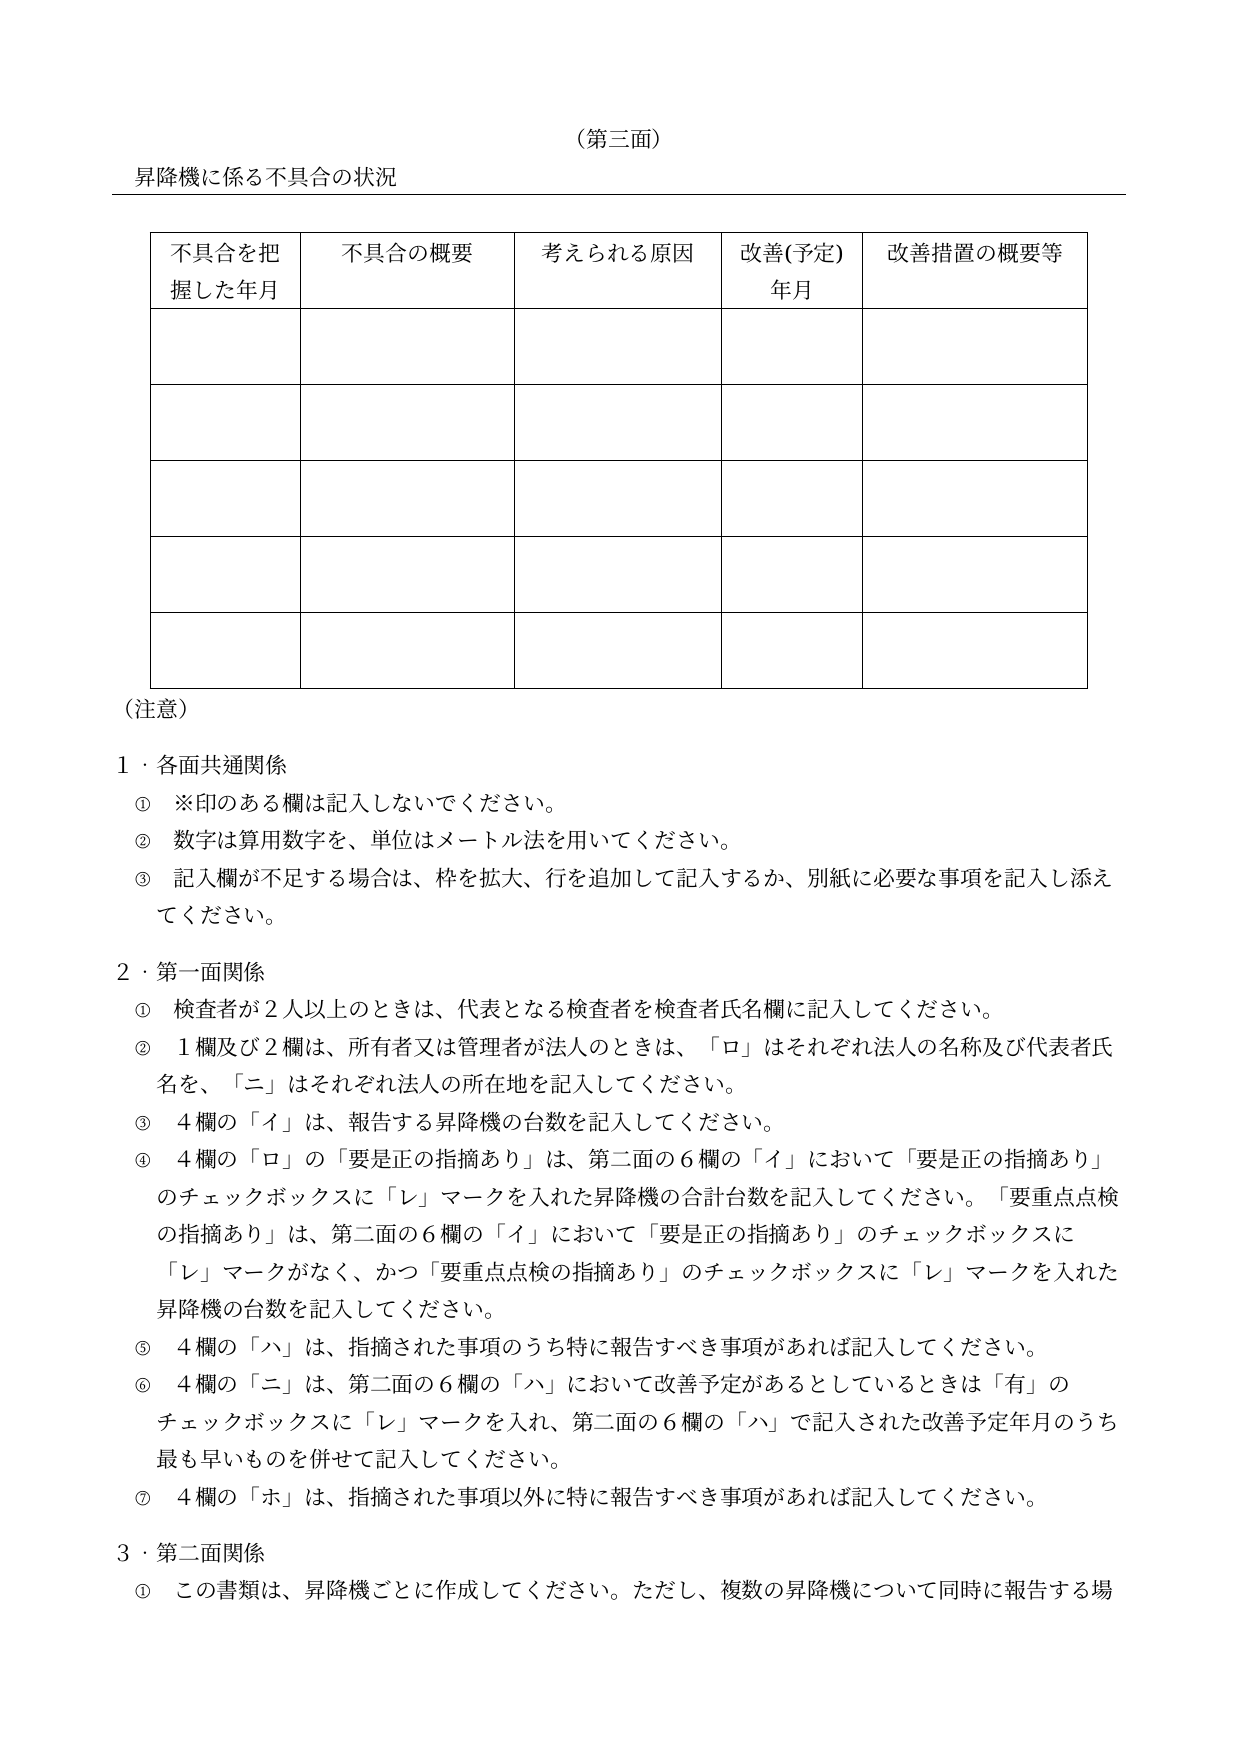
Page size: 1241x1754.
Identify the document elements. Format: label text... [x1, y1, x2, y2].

table_cell [301, 613, 514, 688]
table_cell [515, 613, 721, 688]
table_cell [301, 309, 514, 384]
text ① ※印のある欄は記入しないでください。 [134, 783, 1125, 821]
table_cell [301, 461, 514, 536]
table_cell [515, 461, 721, 536]
table_cell [151, 309, 300, 384]
text ３．第二面関係 [112, 1533, 1125, 1571]
table_cell [515, 537, 721, 612]
table_cell [863, 461, 1087, 536]
table_cell [151, 385, 300, 460]
text ② 数字は算用数字を、単位はメートル法を用いてください。 [134, 821, 1125, 858]
text ② １欄及び２欄は、所有者又は管理者が法人のときは、「ロ」はそれぞれ法人の名称及び代表者氏名を、「ニ」はそれぞれ法人の所在地を記入してください。 [134, 1027, 1125, 1102]
table_cell [722, 537, 862, 612]
text １．各面共通関係 [112, 746, 1125, 783]
table_header 改善(予定) 年月 [722, 233, 862, 308]
text ⑥ ４欄の「ニ」は、第二面の６欄の「ハ」において改善予定があるとしているときは「有」のチェックボックスに「レ」マークを入れ、第二面の６欄の「ハ」で記入された改善予定年月のうち最も早いものを併せて記入してください。 [134, 1364, 1125, 1477]
table_header 不具合の概要 [301, 233, 514, 308]
text ２．第一面関係 [112, 952, 1125, 989]
table_cell [151, 613, 300, 688]
table_cell [515, 385, 721, 460]
table_cell [722, 385, 862, 460]
table_cell [722, 613, 862, 688]
table_cell [301, 385, 514, 460]
table_cell [863, 537, 1087, 612]
text ⑤ ４欄の「ハ」は、指摘された事項のうち特に報告すべき事項があれば記入してください。 [134, 1327, 1125, 1364]
text ⑦ ４欄の「ホ」は、指摘された事項以外に特に報告すべき事項があれば記入してください。 [134, 1477, 1125, 1514]
table_cell [863, 385, 1087, 460]
table_cell [722, 309, 862, 384]
table_cell [863, 613, 1087, 688]
table_cell [515, 309, 721, 384]
table_header 考えられる原因 [515, 233, 721, 308]
table_cell [722, 461, 862, 536]
table_cell [863, 309, 1087, 384]
text （注意） [112, 689, 1125, 727]
table_cell [301, 537, 514, 612]
table_header 改善措置の概要等 [863, 233, 1087, 308]
text ③ 記入欄が不足する場合は、枠を拡大、行を追加して記入するか、別紙に必要な事項を記入し添えてください。 [134, 858, 1125, 933]
table_header 不具合を把 握した年月 [151, 233, 300, 308]
text ① 検査者が２人以上のときは、代表となる検査者を検査者氏名欄に記入してください。 [134, 989, 1125, 1027]
text ④ ４欄の「ロ」の「要是正の指摘あり」は、第二面の６欄の「イ」において「要是正の指摘あり」のチェックボックスに「レ」マークを入れた昇降機の合計台数を記入してください。「要重点点検の指摘あり」は、第二面の６欄の「イ」において「要是正の指摘あり」のチェックボックスに「レ」マークがなく、かつ「要重点点検の指摘あり」のチェックボックスに「レ」マークを入れた昇降機の台数を記入してください。 [134, 1139, 1125, 1327]
text （第三面） [112, 119, 1125, 157]
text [134, 1571, 1125, 1608]
table_cell [151, 461, 300, 536]
table_cell [151, 537, 300, 612]
text ③ ４欄の「イ」は、報告する昇降機の台数を記入してください。 [134, 1102, 1125, 1139]
text 昇降機に係る不具合の状況 [112, 157, 1125, 194]
